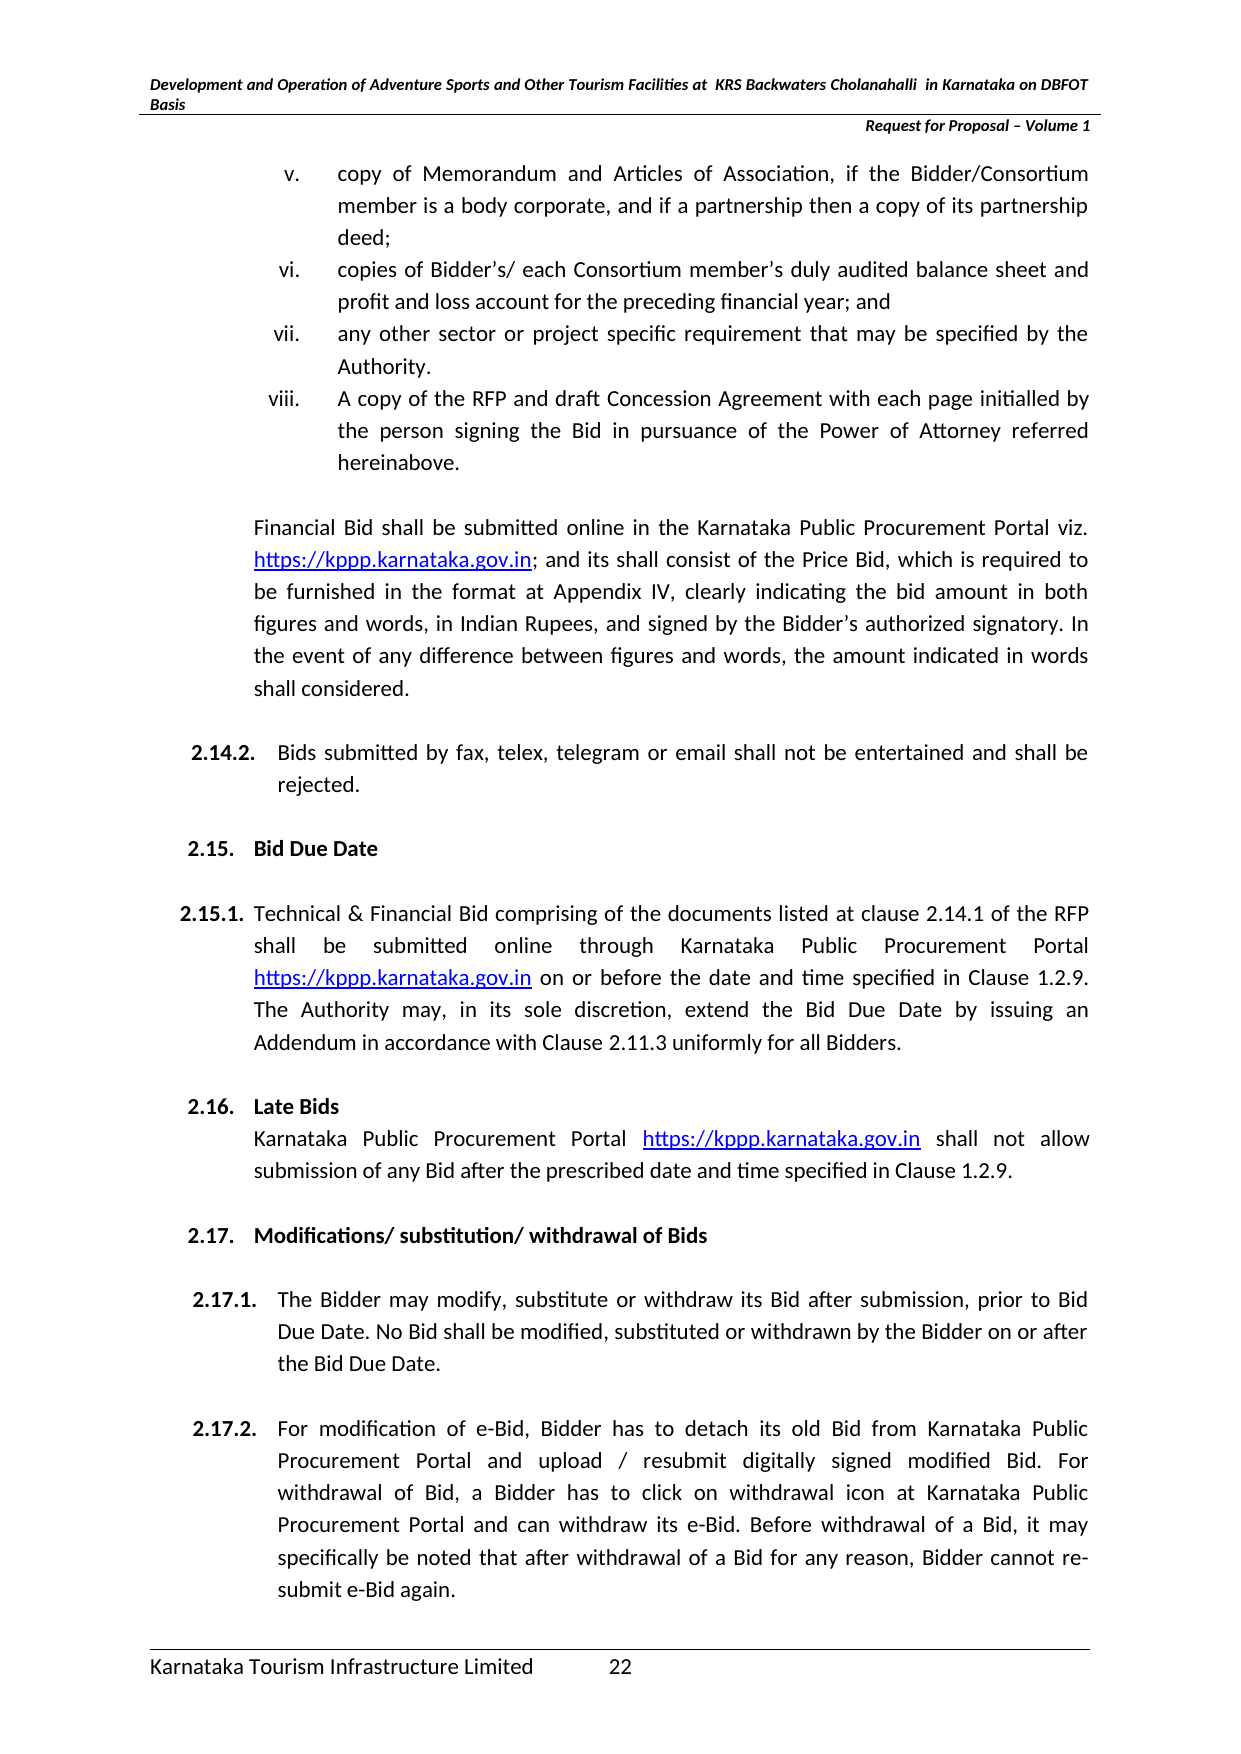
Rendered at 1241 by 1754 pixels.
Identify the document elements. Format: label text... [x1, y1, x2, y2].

list Bid Due Date [187, 834, 1090, 863]
list Modifications/ substitution/ withdrawal of Bids [187, 1221, 1090, 1249]
list Late Bids [187, 1092, 1090, 1120]
list Technical & Financial Bid comprising of the documents listed at clause 2.14.1 of the RFP shall be submitted online through Karnataka Public Procurement Portal https://kppp.karnataka.gov.in on or before the date and time specified in Clause 1.2.9. The Authority may, in its sole discretion, extend the Bid Due Date by issuing an Addendum in accordance with Clause 2.11.3 uniformly for all Bidders. [179, 899, 1090, 1056]
list The Bidder may modify, substitute or withdraw its Bid after submission, prior to Bid Due Date. No Bid shall be modified, substituted or withdrawn by the Bidder on or after the Bid Due Date. [192, 1285, 1090, 1378]
list Karnataka Public Procurement Portal https://kppp.karnataka.gov.in shall not allow submission of any Bid after the prescribed date and time specified in Clause 1.2.9. [253, 1124, 1090, 1184]
list copy of Memorandum and Articles of Association, if the Bidder/Consortium member is a body corporate, and if a partnership then a copy of its partnership deed; [300, 159, 1090, 251]
list any other sector or project specific requirement that may be specified by the Authority. [300, 319, 1090, 380]
list A copy of the RFP and draft Concession Agreement with each page initialled by the person signing the Bid in pursuance of the Power of Attorney referred hereinabove. [300, 384, 1090, 476]
list Financial Bid shall be submitted online in the Karnataka Public Procurement Portal viz. https://kppp.karnataka.gov.in; and its shall consist of the Price Bid, which is required to be furnished in the format at Appendix IV, clearly indicating the bid amount in both figures and words, in Indian Rupees, and signed by the Bidder’s authorized signatory. In the event of any difference between figures and words, the amount indicated in words shall considered. [253, 513, 1090, 702]
list copies of Bidder’s/ each Consortium member’s duly audited balance sheet and profit and loss account for the preceding financial year; and [300, 255, 1090, 315]
list For modification of e-Bid, Bidder has to detach its old Bid from Karnataka Public Procurement Portal and upload / resubmit digitally signed modified Bid. For withdrawal of Bid, a Bidder has to click on withdrawal icon at Karnataka Public Procurement Portal and can withdraw its e-Bid. Before withdrawal of a Bid, it may specifically be noted that after withdrawal of a Bid for any reason, Bidder cannot re-submit e-Bid again. [192, 1414, 1090, 1603]
list Bids submitted by fax, telex, telegram or email shall not be entertained and shall be rejected. [191, 738, 1090, 798]
